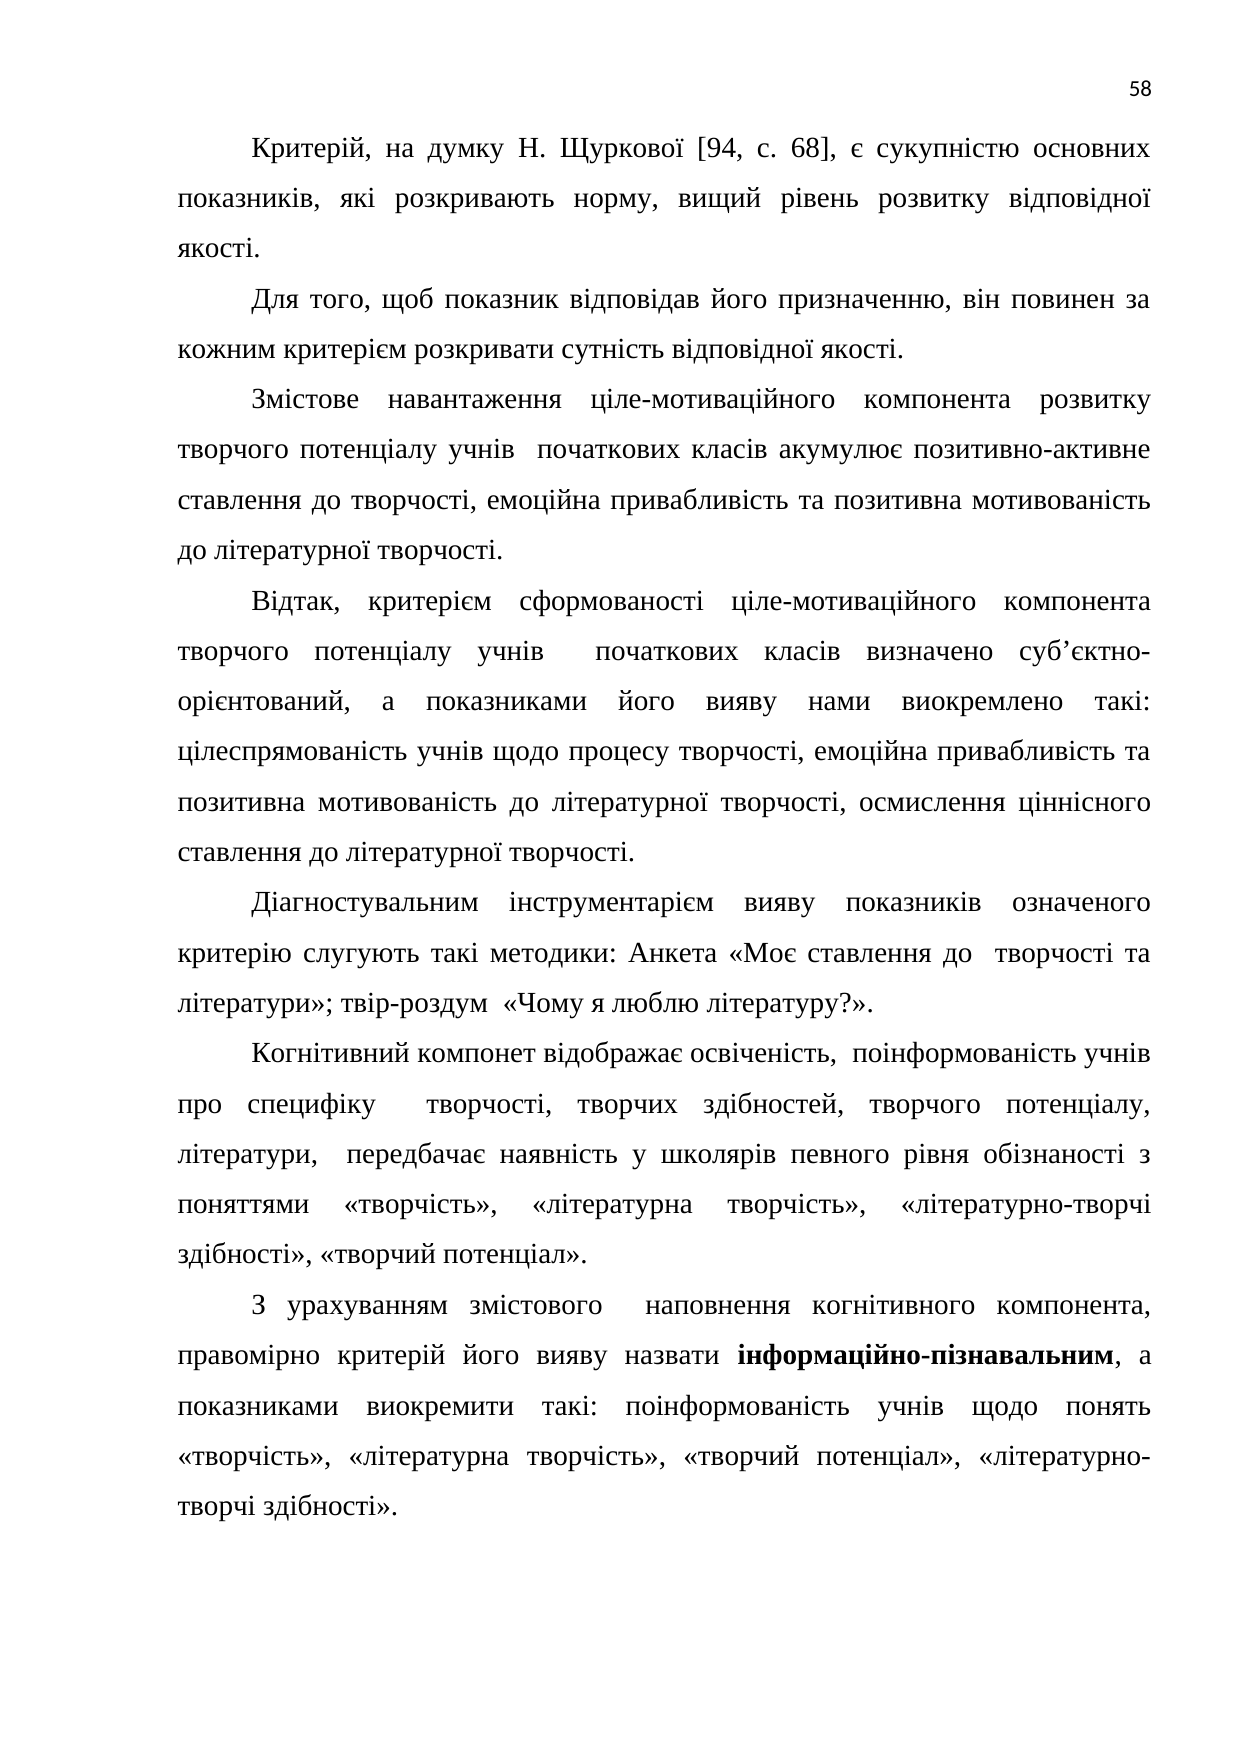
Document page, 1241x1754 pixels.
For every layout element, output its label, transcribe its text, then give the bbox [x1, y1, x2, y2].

text Для того, щоб показник відповідав його призначенню, він повинен за кожним критерієм розкривати сутність відповідної якості. [177, 281, 1152, 364]
text Критерій, на думку Н. Щуркової [94, с. 68], є сукупністю основних показників, які розкривають норму, вищий рівень розвитку відповідної якості. [177, 130, 1152, 264]
text Відтак, критерієм сформованості ціле-мотиваційного компонента творчого потенціалу учнів початкових класів визначено суб’єктно-орієнтований, а показниками його вияву нами виокремлено такі: цілеспрямованість учнів щодо процесу творчості, емоційна привабливість та позитивна мотивованість до літературної творчості, осмислення ціннісного ставлення до літературної творчості. [177, 583, 1152, 868]
text Змістове навантаження ціле-мотиваційного компонента розвитку творчого потенціалу учнів початкових класів акумулює позитивно-активне ставлення до творчості, емоційна привабливість та позитивна мотивованість до літературної творчості. [177, 381, 1152, 566]
text Когнітивний компонет відображає освіченість, поінформованість учнів про специфіку творчості, творчих здібностей, творчого потенціалу, літератури, передбачає наявність у школярів певного рівня обізнаності з поняттями «творчість», «літературна творчість», «літературно-творчі здібності», «творчий потенціал». [177, 1035, 1152, 1270]
text Діагностувальним інструментарієм вияву показників означеного критерію слугують такі методики: Анкета «Моє ставлення до творчості та літератури»; твір-роздум «Чому я люблю літературу?». [177, 884, 1152, 1019]
text З урахуванням змістового наповнення когнітивного компонента, правомірно критерій його вияву назвати інформаційно-пізнавальним, а показниками виокремити такі: поінформованість учнів щодо понять «творчість», «літературна творчість», «творчий потенціал», «літературно-творчі здібності». [177, 1287, 1152, 1522]
